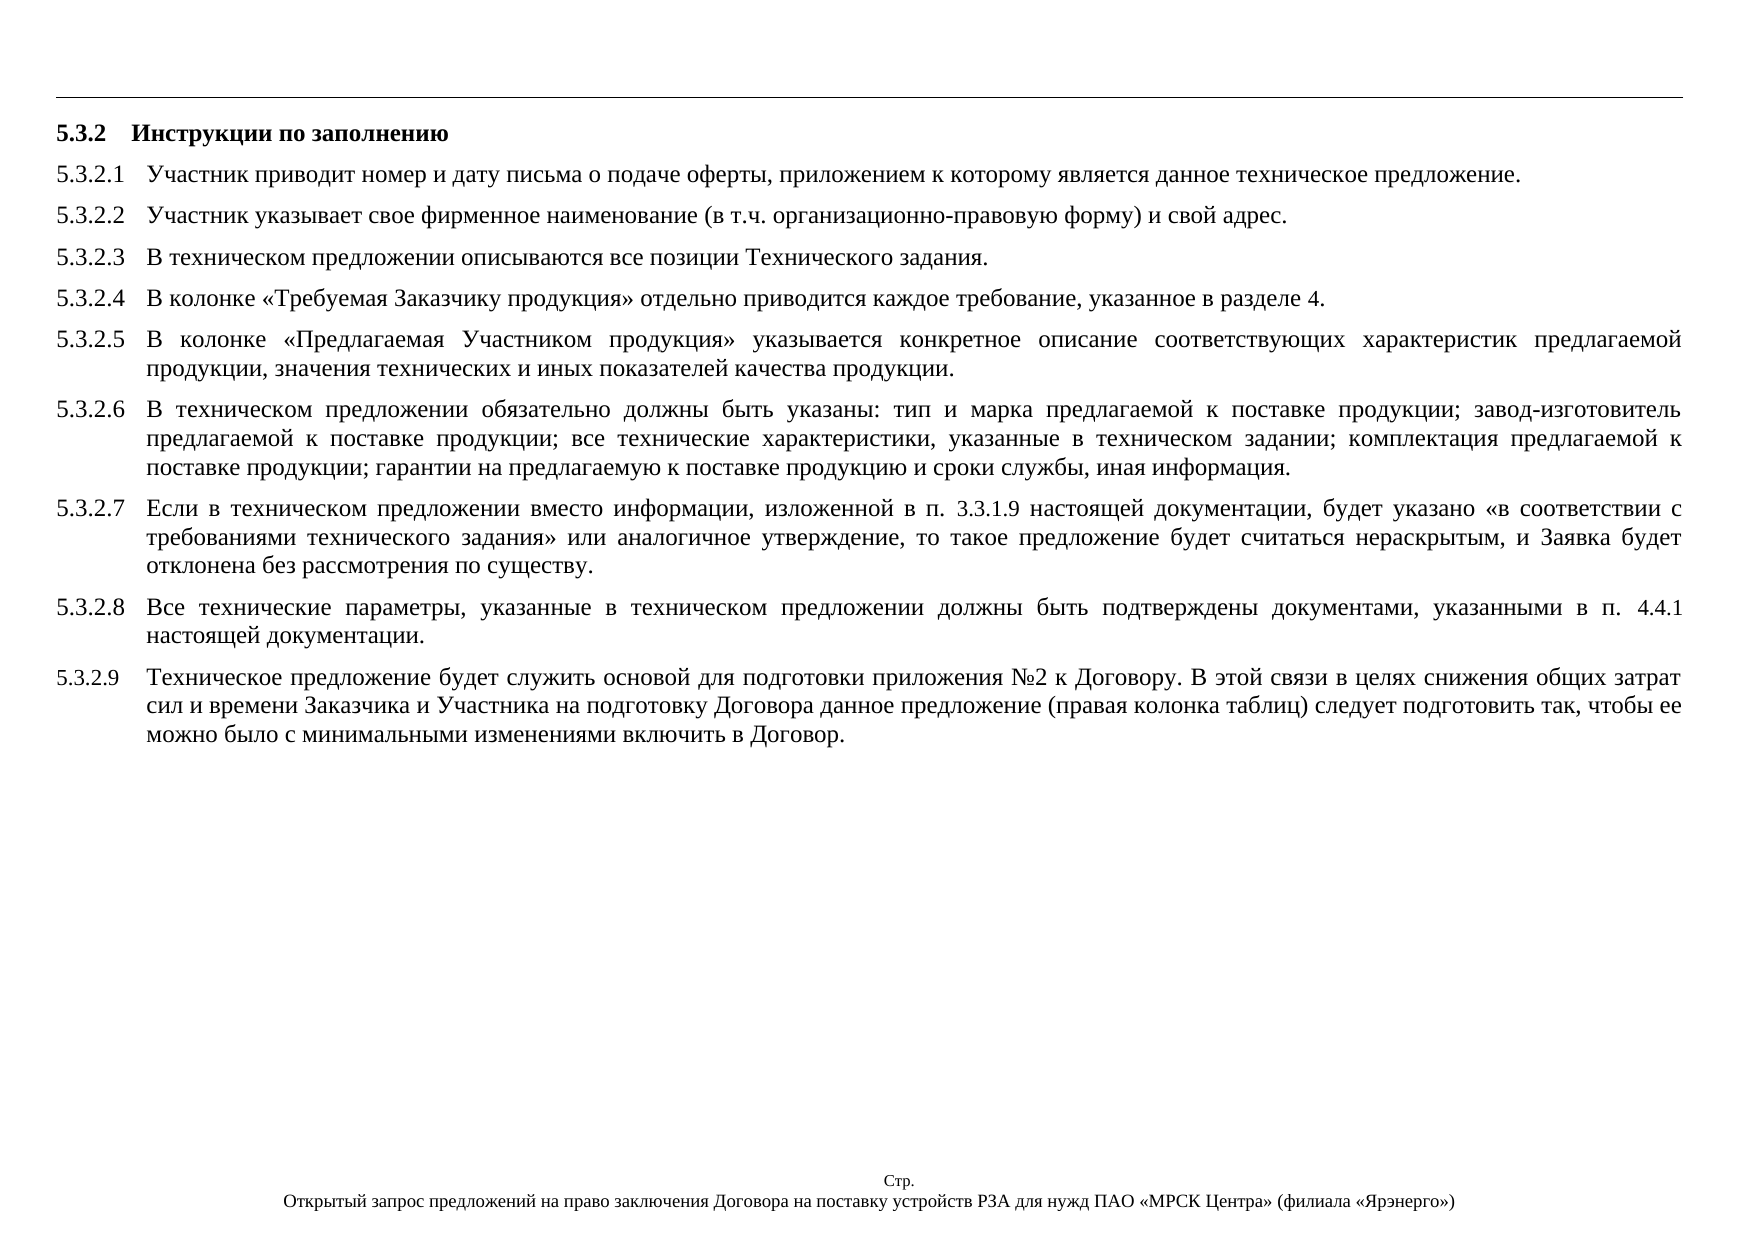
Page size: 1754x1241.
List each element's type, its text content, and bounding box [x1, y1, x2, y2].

subtitle Инструкции по заполнению [56, 118, 1683, 147]
list Участник приводит номер и дату письма о подаче оферты, приложением к которому является данное техническое предложение. [56, 159, 1683, 188]
list Если в техническом предложении вместо информации, изложенной в п. 3.3.1.9 настоящей документации, будет указано «в соответствии с требованиями технического задания» или аналогичное утверждение, то такое предложение будет считаться нераскрытым, и Заявка будет отклонена без рассмотрения по существу. [56, 493, 1683, 579]
list Техническое предложение будет служить основой для подготовки приложения №2 к Договору. В этой связи в целях снижения общих затрат сил и времени Заказчика и Участника на подготовку Договора данное предложение (правая колонка таблиц) следует подготовить так, чтобы ее можно было с минимальными изменениями включить в Договор. [56, 662, 1683, 748]
list В колонке «Требуемая Заказчику продукция» отдельно приводится каждое требование, указанное в разделе 4. [56, 283, 1683, 312]
list В техническом предложении описываются все позиции Технического задания. [56, 242, 1683, 271]
list Все технические параметры, указанные в техническом предложении должны быть подтверждены документами, указанными в п. 4.4.1 настоящей документации. [56, 592, 1683, 649]
list В колонке «Предлагаемая Участником продукция» указывается конкретное описание соответствующих характеристик предлагаемой продукции, значения технических и иных показателей качества продукции. [56, 324, 1683, 382]
list Участник указывает свое фирменное наименование (в т.ч. организационно-правовую форму) и свой адрес. [56, 201, 1683, 229]
list В техническом предложении обязательно должны быть указаны: тип и марка предлагаемой к поставке продукции; завод-изготовитель предлагаемой к поставке продукции; все технические характеристики, указанные в техническом задании; комплектация предлагаемой к поставке продукции; гарантии на предлагаемую к поставке продукцию и сроки службы, иная информация. [56, 394, 1683, 481]
